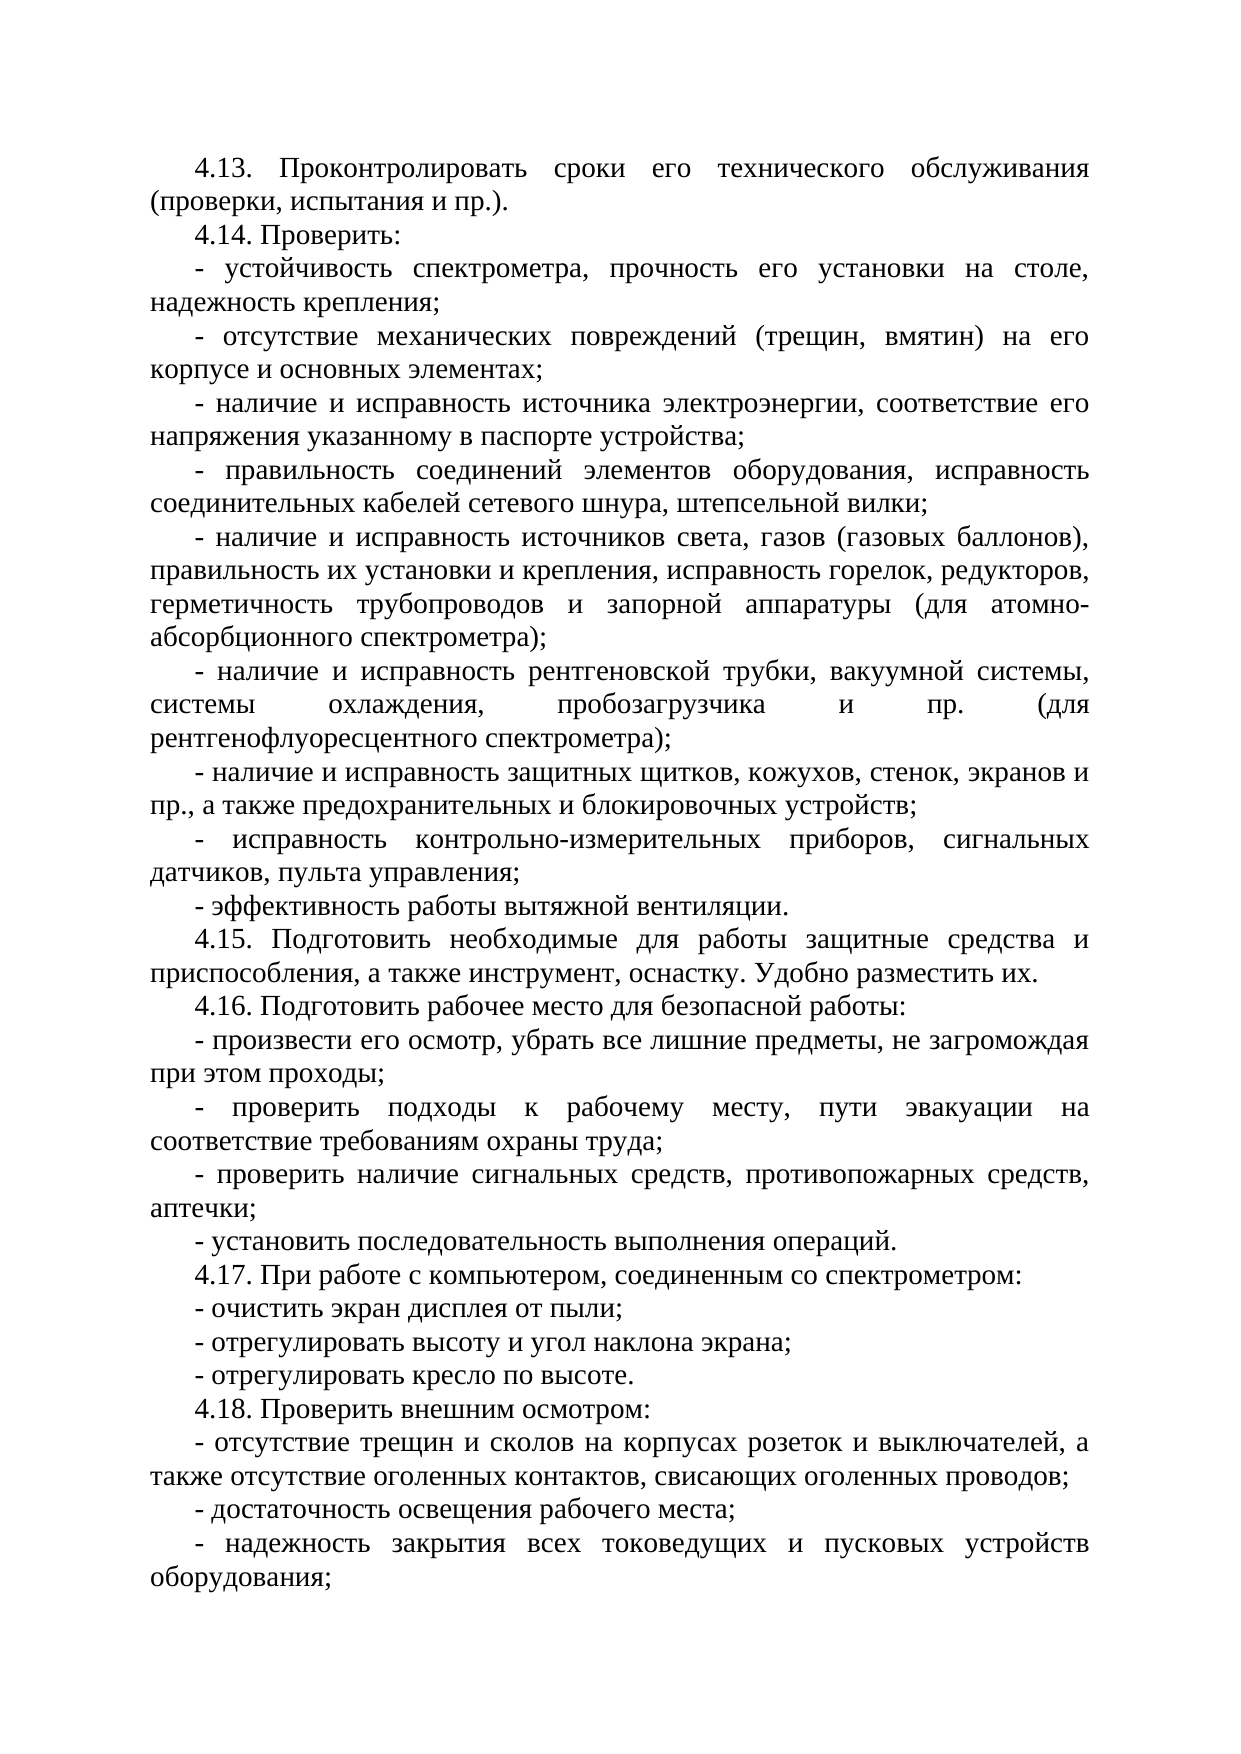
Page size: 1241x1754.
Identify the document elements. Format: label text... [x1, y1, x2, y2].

text - правильность соединений элементов оборудования, исправность соединительных кабелей сетевого шнура, штепсельной вилки; [150, 452, 1090, 519]
text - отсутствие трещин и сколов на корпусах розеток и выключателей, а также отсутствие оголенных контактов, свисающих оголенных проводов; [150, 1424, 1090, 1492]
text - произвести его осмотр, убрать все лишние предметы, не загромождая при этом проходы; [150, 1022, 1090, 1089]
text - проверить подходы к рабочему месту, пути эвакуации на соответствие требованиям охраны труда; [150, 1089, 1090, 1156]
text - установить последовательность выполнения операций. [150, 1223, 1090, 1257]
text 4.15. Подготовить необходимые для работы защитные средства и приспособления, а также инструмент, оснастку. Удобно разместить их. [150, 921, 1090, 988]
text - устойчивость спектрометра, прочность его установки на столе, надежность крепления; [150, 251, 1090, 318]
text - проверить наличие сигнальных средств, противопожарных средств, аптечки; [150, 1156, 1090, 1223]
text 4.17. При работе с компьютером, соединенным со спектрометром: [150, 1257, 1090, 1290]
text 4.14. Проверить: [150, 217, 1090, 251]
text - надежность закрытия всех токоведущих и пусковых устройств оборудования; [150, 1525, 1090, 1592]
text 4.16. Подготовить рабочее место для безопасной работы: [150, 988, 1090, 1022]
text - наличие и исправность источника электроэнергии, соответствие его напряжения указанному в паспорте устройства; [150, 385, 1090, 452]
text - очистить экран дисплея от пыли; [150, 1290, 1090, 1324]
text - отрегулировать кресло по высоте. [150, 1357, 1090, 1391]
text - достаточность освещения рабочего места; [150, 1492, 1090, 1525]
text - исправность контрольно-измерительных приборов, сигнальных датчиков, пульта управления; [150, 821, 1090, 888]
text - эффективность работы вытяжной вентиляции. [150, 888, 1090, 921]
text - отсутствие механических повреждений (трещин, вмятин) на его корпусе и основных элементах; [150, 318, 1090, 385]
text 4.18. Проверить внешним осмотром: [150, 1391, 1090, 1424]
text 4.13. Проконтролировать сроки его технического обслуживания (проверки, испытания и пр.). [150, 150, 1090, 217]
text - наличие и исправность источников света, газов (газовых баллонов), правильность их установки и крепления, исправность горелок, редукторов, герметичность трубопроводов и запорной аппаратуры (для атомно-абсорбционного спектрометра); [150, 519, 1090, 653]
text - отрегулировать высоту и угол наклона экрана; [150, 1324, 1090, 1357]
text - наличие и исправность рентгеновской трубки, вакуумной системы, системы охлаждения, пробозагрузчика и пр. (для рентгенофлуоресцентного спектрометра); [150, 653, 1090, 754]
text - наличие и исправность защитных щитков, кожухов, стенок, экранов и пр., а также предохранительных и блокировочных устройств; [150, 754, 1090, 821]
